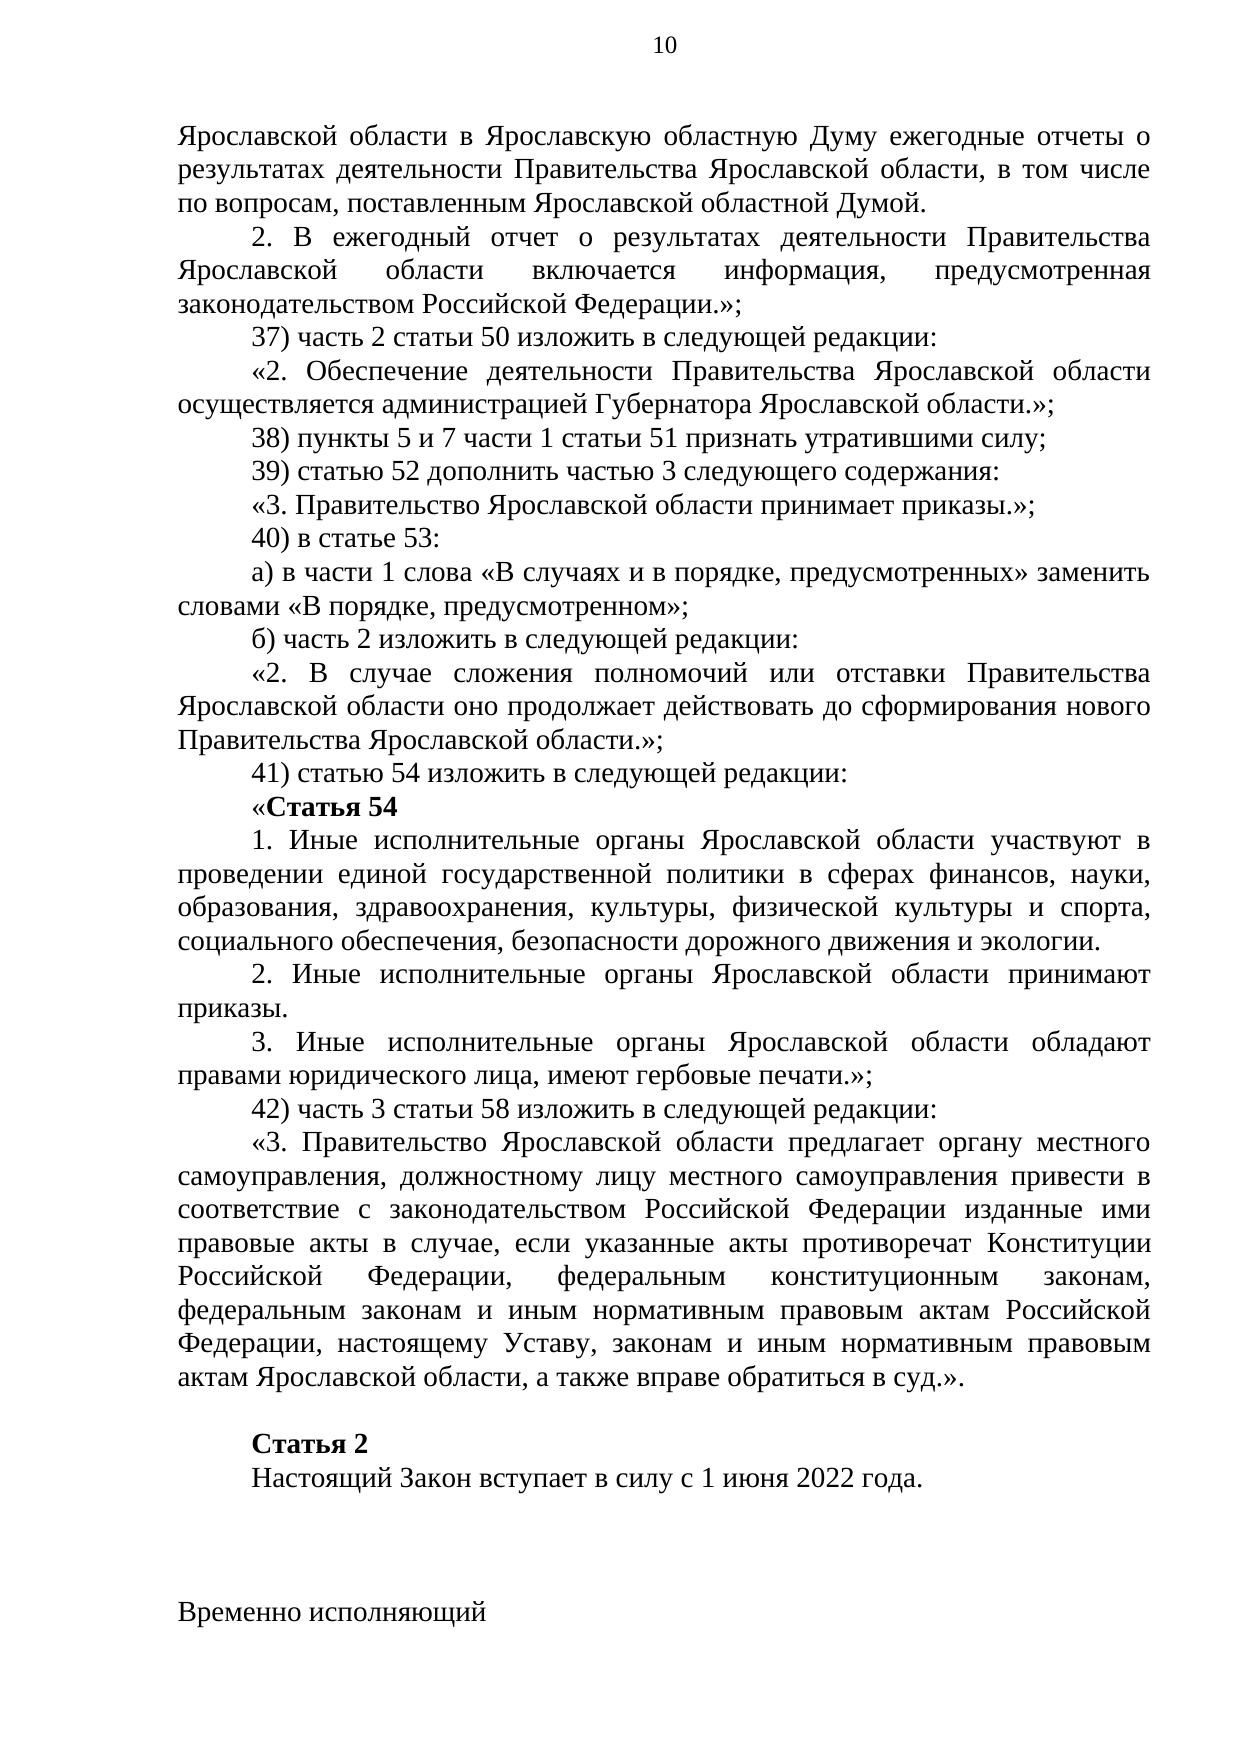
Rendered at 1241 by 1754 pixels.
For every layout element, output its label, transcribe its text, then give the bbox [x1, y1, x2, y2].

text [177, 118, 1152, 219]
text 2. Иные исполнительные органы Ярославской области принимают приказы. [177, 957, 1152, 1024]
text «3. Правительство Ярославской области принимает приказы.»; [177, 487, 1152, 521]
text «2. В случае сложения полномочий или отставки Правительства Ярославской области оно продолжает действовать до сформирования нового Правительства Ярославской области.»; [177, 655, 1152, 755]
text Статья 2 [177, 1426, 1152, 1460]
text 2. В ежегодный отчет о результатах деятельности Правительства Ярославской области включается информация, предусмотренная законодательством Российской Федерации.»; [177, 219, 1152, 319]
text 39) статью 52 дополнить частью 3 следующего содержания: [177, 453, 1152, 487]
text б) часть 2 изложить в следующей редакции: [177, 621, 1152, 655]
text 40) в статье 53: [177, 521, 1152, 554]
text 3. Иные исполнительные органы Ярославской области обладают правами юридического лица, имеют гербовые печати.»; [177, 1024, 1152, 1091]
text 37) часть 2 статьи 50 изложить в следующей редакции: [177, 319, 1152, 353]
text Временно исполняющий [177, 1594, 1152, 1627]
text «2. Обеспечение деятельности Правительства Ярославской области осуществляется администрацией Губернатора Ярославской области.»; [177, 353, 1152, 420]
text а) в части 1 слова «В случаях и в порядке, предусмотренных» заменить словами «В порядке, предусмотренном»; [177, 554, 1152, 621]
title 41) статью 54 изложить в следующей редакции: [177, 755, 1152, 789]
text 42) часть 3 статьи 58 изложить в следующей редакции: [177, 1091, 1152, 1124]
text 38) пункты 5 и 7 части 1 статьи 51 признать утратившими силу; [177, 420, 1152, 453]
title «Статья 54 [177, 789, 1152, 822]
text 1. Иные исполнительные органы Ярославской области участвуют в проведении единой государственной политики в сферах финансов, науки, образования, здравоохранения, культуры, физической культуры и спорта, социального обеспечения, безопасности дорожного движения и экологии. [177, 822, 1152, 957]
text «3. Правительство Ярославской области предлагает органу местного самоуправления, должностному лицу местного самоуправления привести в соответствие с законодательством Российской Федерации изданные ими правовые акты в случае, если указанные акты противоречат Конституции Российской Федерации, федеральным конституционным законам, федеральным законам и иным нормативным правовым актам Российской Федерации, настоящему Уставу, законам и иным нормативным правовым актам Ярославской области, а также вправе обратиться в суд.». [177, 1124, 1152, 1393]
text Настоящий Закон вступает в силу с 1 июня 2022 года. [177, 1460, 1152, 1493]
